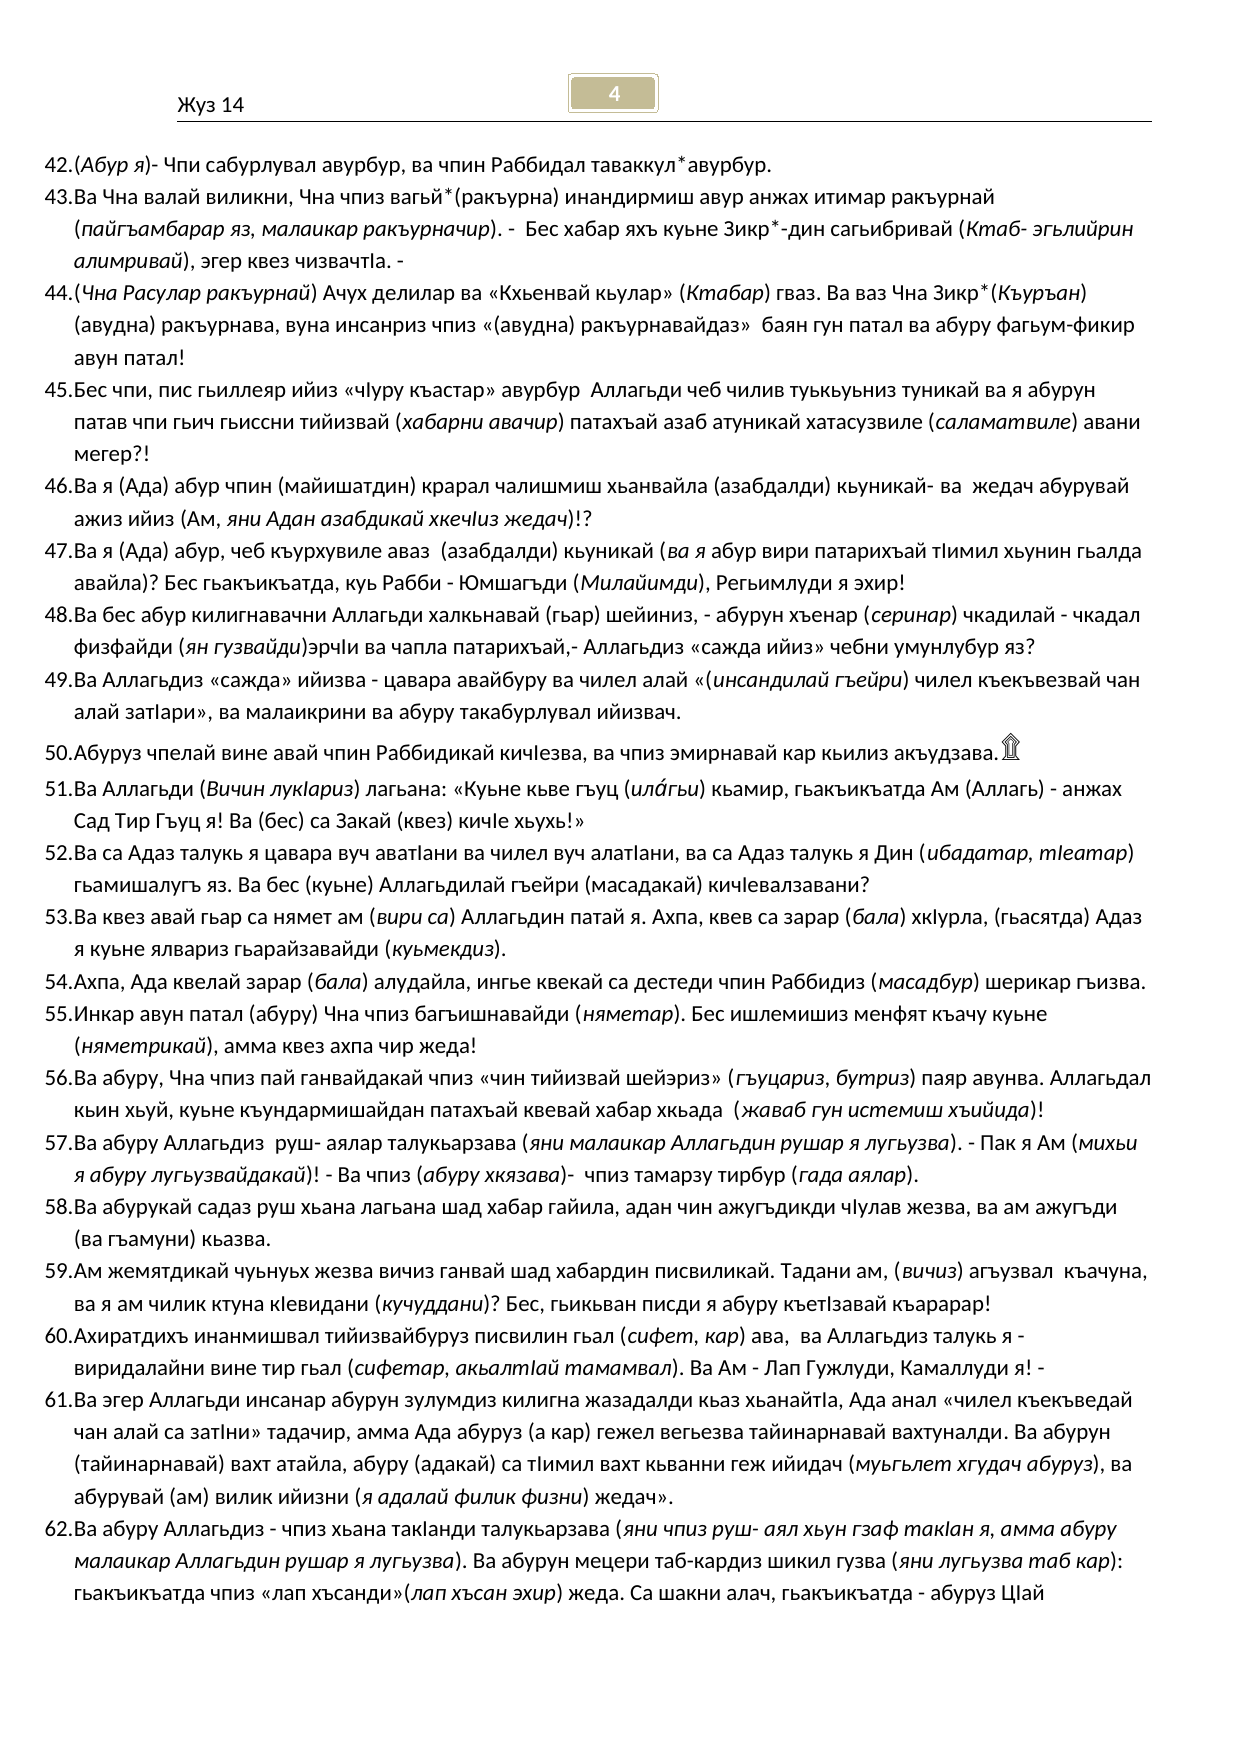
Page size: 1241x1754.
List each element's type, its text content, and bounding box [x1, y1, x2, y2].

list Ва я (Ада) абур чпин (майишатдин) крарал чалишмиш хьанвайла (азабдалди) кьуникай- ва жедач абурувай ажиз ийиз (Ам, яни Адан азабдикай хкечIиз жедач)!? [44, 472, 1152, 532]
list Ва эгер Аллагьди инсанар абурун зулумдиз килигна жазадалди кьаз хьанайтIа, Ада анал «чилел къекъведай чан алай са затIни» тадачир, амма Ада абуруз (а кар) гежел вегьезва тайинарнавай вахтуналди. Ва абурун (тайинарнавай) вахт атайла, абуру (адакай) са тIимил вахт кьванни геж ийидач (муьгьлет хгудач абуруз), ва абурувай (ам) вилик ийизни (я адалай филик физни) жедач». [44, 1385, 1152, 1510]
list Ва Аллагьдиз «сажда» ийизва - цавара авайбуру ва чилел алай «(инсандилай гъейри) чилел къекъвезвай чан алай затIари», ва малаикрини ва абуру такабурлувал ийизвач. [44, 665, 1152, 725]
list Ам жемятдикай чуьнуьх жезва вичиз ганвай шад хабардин писвиликай. Тадани ам, (вичиз) агъузвал къачуна, ва я ам чилик ктуна кIевидани (кучуддани)? Бес, гьикьван писди я абуру къетIзавай къарарар! [44, 1256, 1152, 1317]
list Ва абуру Аллагьдиз руш- аялар талукьарзава (яни малаикар Аллагьдин рушар я лугьузва). - Пак я Ам (михьи я абуру лугьузвайдакай)! - Ва чпиз (абуру хкязава)- чпиз тамарзу тирбур (гада аялар). [44, 1128, 1152, 1188]
list (Абур я)- Чпи сабурлувал авурбур, ва чпин Раббидал таваккул*авурбур. [44, 150, 1152, 178]
list Ва Чна валай виликни, Чна чпиз вагьй*(ракъурна) инандирмиш авур анжах итимар ракъурнай (пайгъамбарар яз, малаикар ракъурначир). - Бес хабар яхъ куьне Зикр*-дин сагьибривай (Ктаб- эгьлийрин алимривай), эгер квез чизвачтIа. - [44, 182, 1152, 274]
list Бес чпи, пис гьиллеяр ийиз «чIуру къастар» авурбур Аллагьди чеб чилив туькьуьниз туникай ва я абурун патав чпи гьич гьиссни тийизвай (хабарни авачир) патахъай азаб атуникай хатасузвиле (саламатвиле) авани мегер?! [44, 375, 1152, 467]
list (Чна Расулар ракъурнай) Ачух делилар ва «Кхьенвай кьулар» (Ктабар) гваз. Ва ваз Чна Зикр*(Къуръан) (авудна) ракъурнава, вуна инсанриз чпиз «(авудна) ракъурнавайдаз» баян гун патал ва абуру фагьум-фикир авун патал! [44, 278, 1152, 371]
list Ва я (Ада) абур, чеб къурхувиле аваз (азабдалди) кьуникай (ва я абур вири патарихъай тIимил хьунин гьалда авайла)? Бес гьакъикъатда, куь Рабби - Юмшагъди (Милайимди), Регьимлуди я эхир! [44, 536, 1152, 596]
list Ахиратдихъ инанмишвал тийизвайбуруз писвилин гьал (сифет, кар) ава, ва Аллагьдиз талукь я - виридалайни вине тир гьал (сифетар, акьалтIай тамамвал). Ва Ам - Лап Гужлуди, Камаллуди я! - [44, 1321, 1152, 1381]
list Ва квез авай гьар са нямет ам (вири са) Аллагьдин патай я. Ахпа, квев са зарар (бала) хкIурла, (гьасятда) Адаз я куьне ялвариз гьарайзавайди (куьмекдиз). [44, 902, 1152, 963]
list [44, 1514, 1152, 1606]
list Ва бес абур килигнавачни Аллагьди халкьнавай (гьар) шейиниз, - абурун хъенар (серинар) чкадилай - чкадал физфайди (ян гузвайди)эрчIи ва чапла патарихъай,- Аллагьдиз «сажда ийиз» чебни умунлубур яз? [44, 600, 1152, 661]
list Ва са Адаз талукь я цавара вуч аватIани ва чилел вуч алатIани, ва са Адаз талукь я Дин (ибадатар, тIеатар) гьамишалугъ яз. Ва бес (куьне) Аллагьдилай гъейри (масадакай) кичIевалзавани? [44, 838, 1152, 898]
list Инкар авун патал (абуру) Чна чпиз багъишнавайди (няметар). Бес ишлемишиз менфят къачу куьне (няметрикай), амма квез ахпа чир жеда! [44, 999, 1152, 1059]
list Ва абуру, Чна чпиз пай ганвайдакай чпиз «чин тийизвай шейэриз» (гъуцариз, бутриз) паяр авунва. Аллагьдал кьин хьуй, куьне къундармишайдан патахъай квевай хабар хкьада (жаваб гун истемиш хъийида)! [44, 1063, 1152, 1123]
list Абуруз чпелай вине авай чпин Раббидикай кичIезва, ва чпиз эмирнавай кар кьилиз акъудзава.۩ [44, 729, 1152, 768]
list Ахпа, Ада квелай зарар (бала) алудайла, ингье квекай са дестеди чпин Раббидиз (масадбур) шерикар гъизва. [44, 967, 1152, 995]
list Ва Аллагьди (Вичин лукIариз) лагьана: «Куьне кьве гъуц (ила́гьи) кьамир, гьакъикъатда Ам (Аллагь) - анжах Сад Тир Гъуц я! Ва (бес) са Закай (квез) кичIе хьухь!» [44, 774, 1152, 834]
list Ва абурукай садаз руш хьана лагьана шад хабар гайила, адан чин ажугъдикди чIулав жезва, ва ам ажугъди (ва гъамуни) кьазва. [44, 1192, 1152, 1252]
